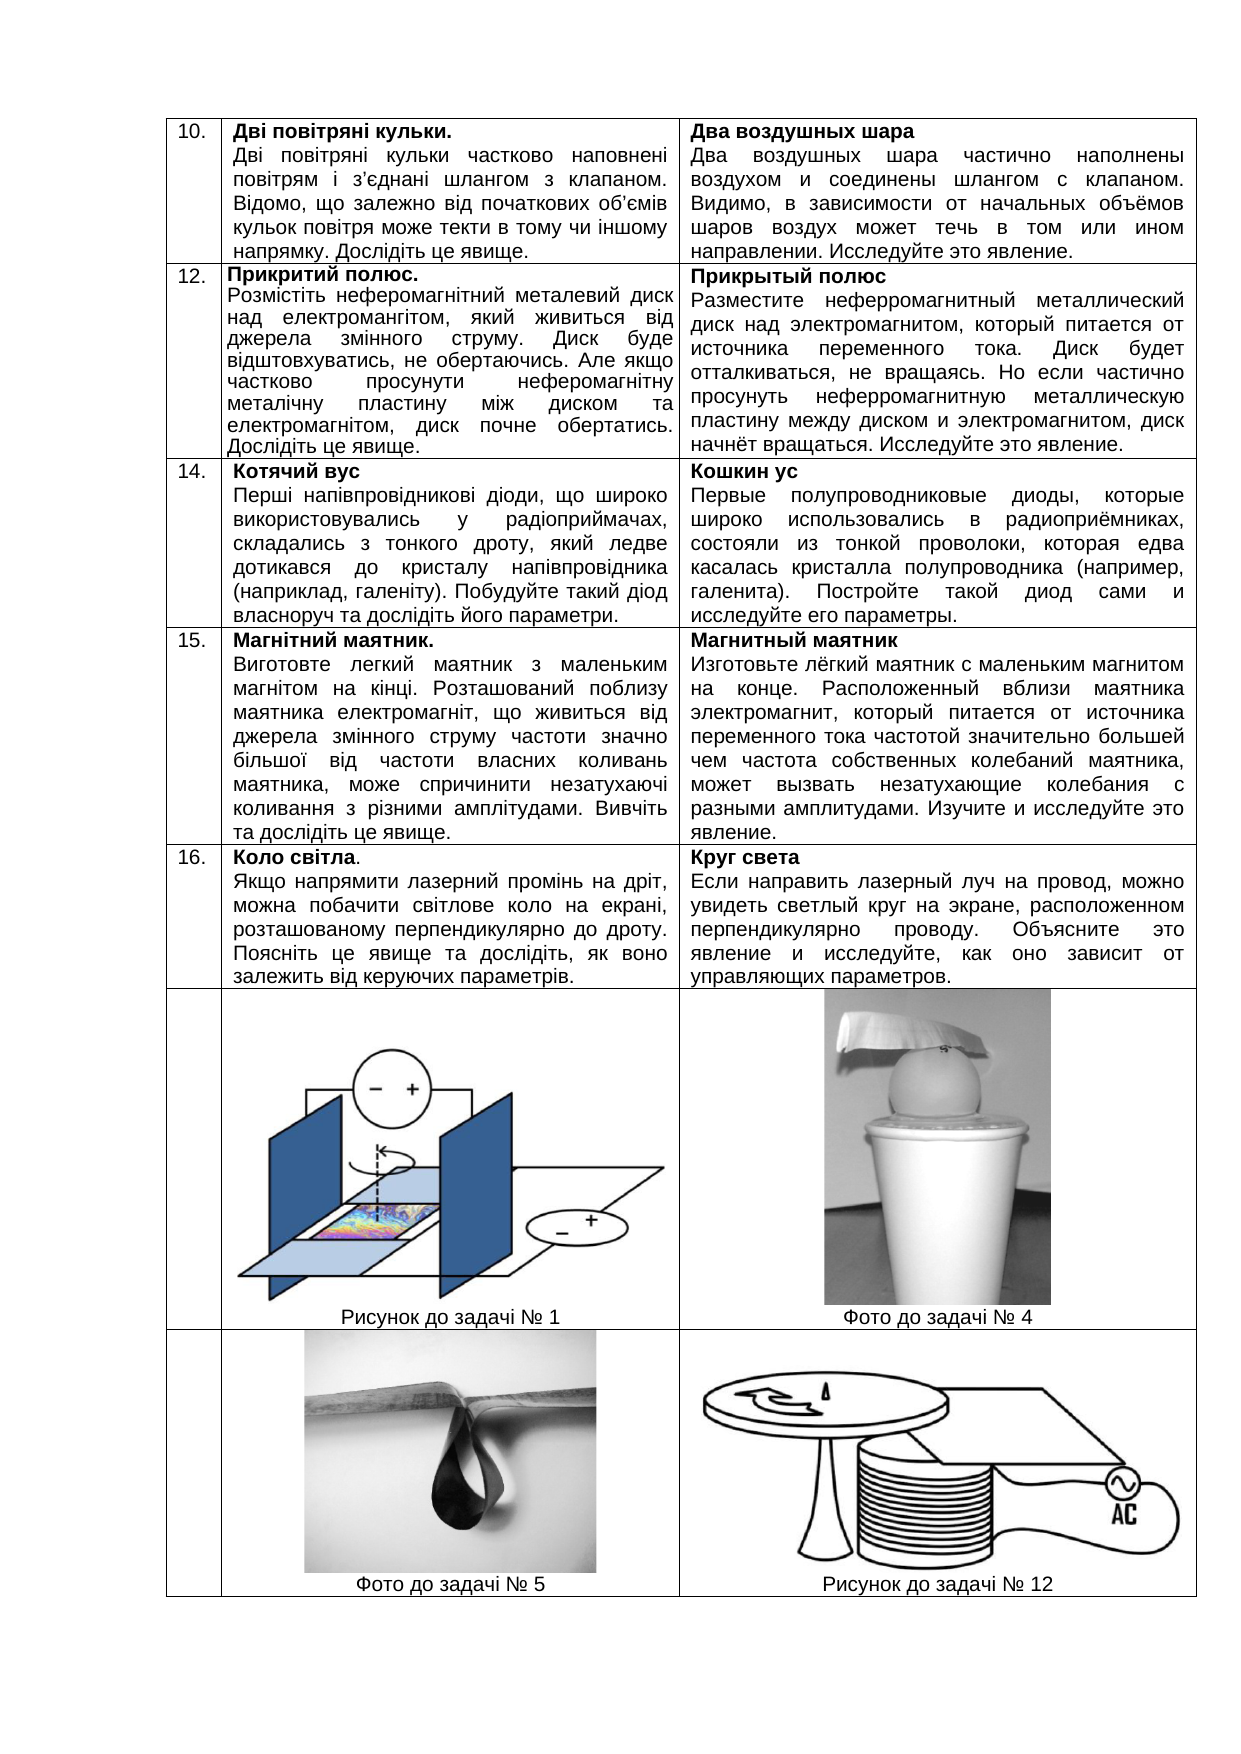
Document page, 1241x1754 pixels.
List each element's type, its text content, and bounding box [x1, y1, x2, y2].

picture [304, 1330, 597, 1573]
table_cell Прикрытый полюс Разместите неферромагнитный металлический диск над электромагнитом, который питается от источника переменного тока. Диск будет отталкиваться, не вращаясь. Но если частично просунуть неферромагнитную металлическую пластину между диском и электромагнитом, диск начнёт вращаться. Исследуйте это явление. [680, 264, 1196, 458]
table_cell 15. [167, 628, 221, 843]
table_cell [167, 1330, 221, 1596]
table_cell Два воздушных шара Два воздушных шара частично наполнены воздухом и соединены шлангом с клапаном. Видимо, в зависимости от начальных объёмов шаров воздух может течь в том или ином направлении. Исследуйте это явление. [680, 119, 1196, 263]
table_cell 16. [167, 845, 221, 988]
table_cell Магнитный маятник Изготовьте лёгкий маятник с маленьким магнитом на конце. Расположенный вблизи маятника электромагнит, который питается от источника переменного тока частотой значительно большей чем частота собственных колебаний маятника, может вызвать незатухающие колебания с разными амплитудами. Изучите и исследуйте это явление. [680, 628, 1196, 843]
table_cell Магнітний маятник. Виготовте легкий маятник з маленьким магнітом на кінці. Розташований поблизу маятника електромагніт, що живиться від джерела змінного струму частоти значно більшої від частоти власних коливань маятника, може спричинити незатухаючі коливання з різними амплітудами. Вивчіть та дослідіть це явище. [222, 628, 679, 843]
table_cell Коло світла. Якщо напрямити лазерний промінь на дріт, можна побачити світлове коло на екрані, розташованому перпендикулярно до дроту. Поясніть це явище та дослідіть, як воно залежить від керуючих параметрів. [222, 845, 679, 988]
table_cell Фото до задачі № 4 [680, 989, 1196, 1329]
table_cell Рисунок до задачі № 1 [222, 989, 679, 1329]
table_cell Круг света Если направить лазерный луч на провод, можно увидеть светлый круг на экране, расположенном перпендикулярно проводу. Объясните это явление и исследуйте, как оно зависит от управляющих параметров. [680, 845, 1196, 988]
table_cell 12. [167, 264, 221, 458]
table_cell Прикритий полюс. Розмістіть неферомагнітний металевий диск над електромангітом, який живиться від джерела змінного струму. Диск буде відштовхуватись, не обертаючись. Але якщо частково просунути неферомагнітну металічну пластину між диском та електромагнітом, диск почне обертатись. Дослідіть це явище. [222, 264, 679, 458]
table_cell Рисунок до задачі № 12 [680, 1330, 1196, 1596]
table_cell 14. [167, 459, 221, 627]
table_cell Котячий вус Перші напівпровідникові діоди, що широко використовувались у радіоприймачах, складались з тонкого дроту, який ледве дотикався до кристалу напівпровідника (наприклад, галеніту). Побудуйте такий діод власноруч та дослідіть його параметри. [222, 459, 679, 627]
table_cell [167, 989, 221, 1329]
table_cell Кошкин ус Первые полупроводниковые диоды, которые широко использовались в радиоприёмниках, состояли из тонкой проволоки, которая едва касалась кристалла полупроводника (например, галенита). Постройте такой диод сами и исследуйте его параметры. [680, 459, 1196, 627]
table_cell Фото до задачі № 5 [222, 1330, 679, 1596]
table_cell Дві повітряні кульки. Дві повітряні кульки частково наповнені повітрям і з’єднані шлангом з клапаном. Відомо, що залежно від початкових об’ємів кульок повітря може текти в тому чи іншому напрямку. Дослідіть це явище. [222, 119, 679, 263]
table_cell 10. [167, 119, 221, 263]
